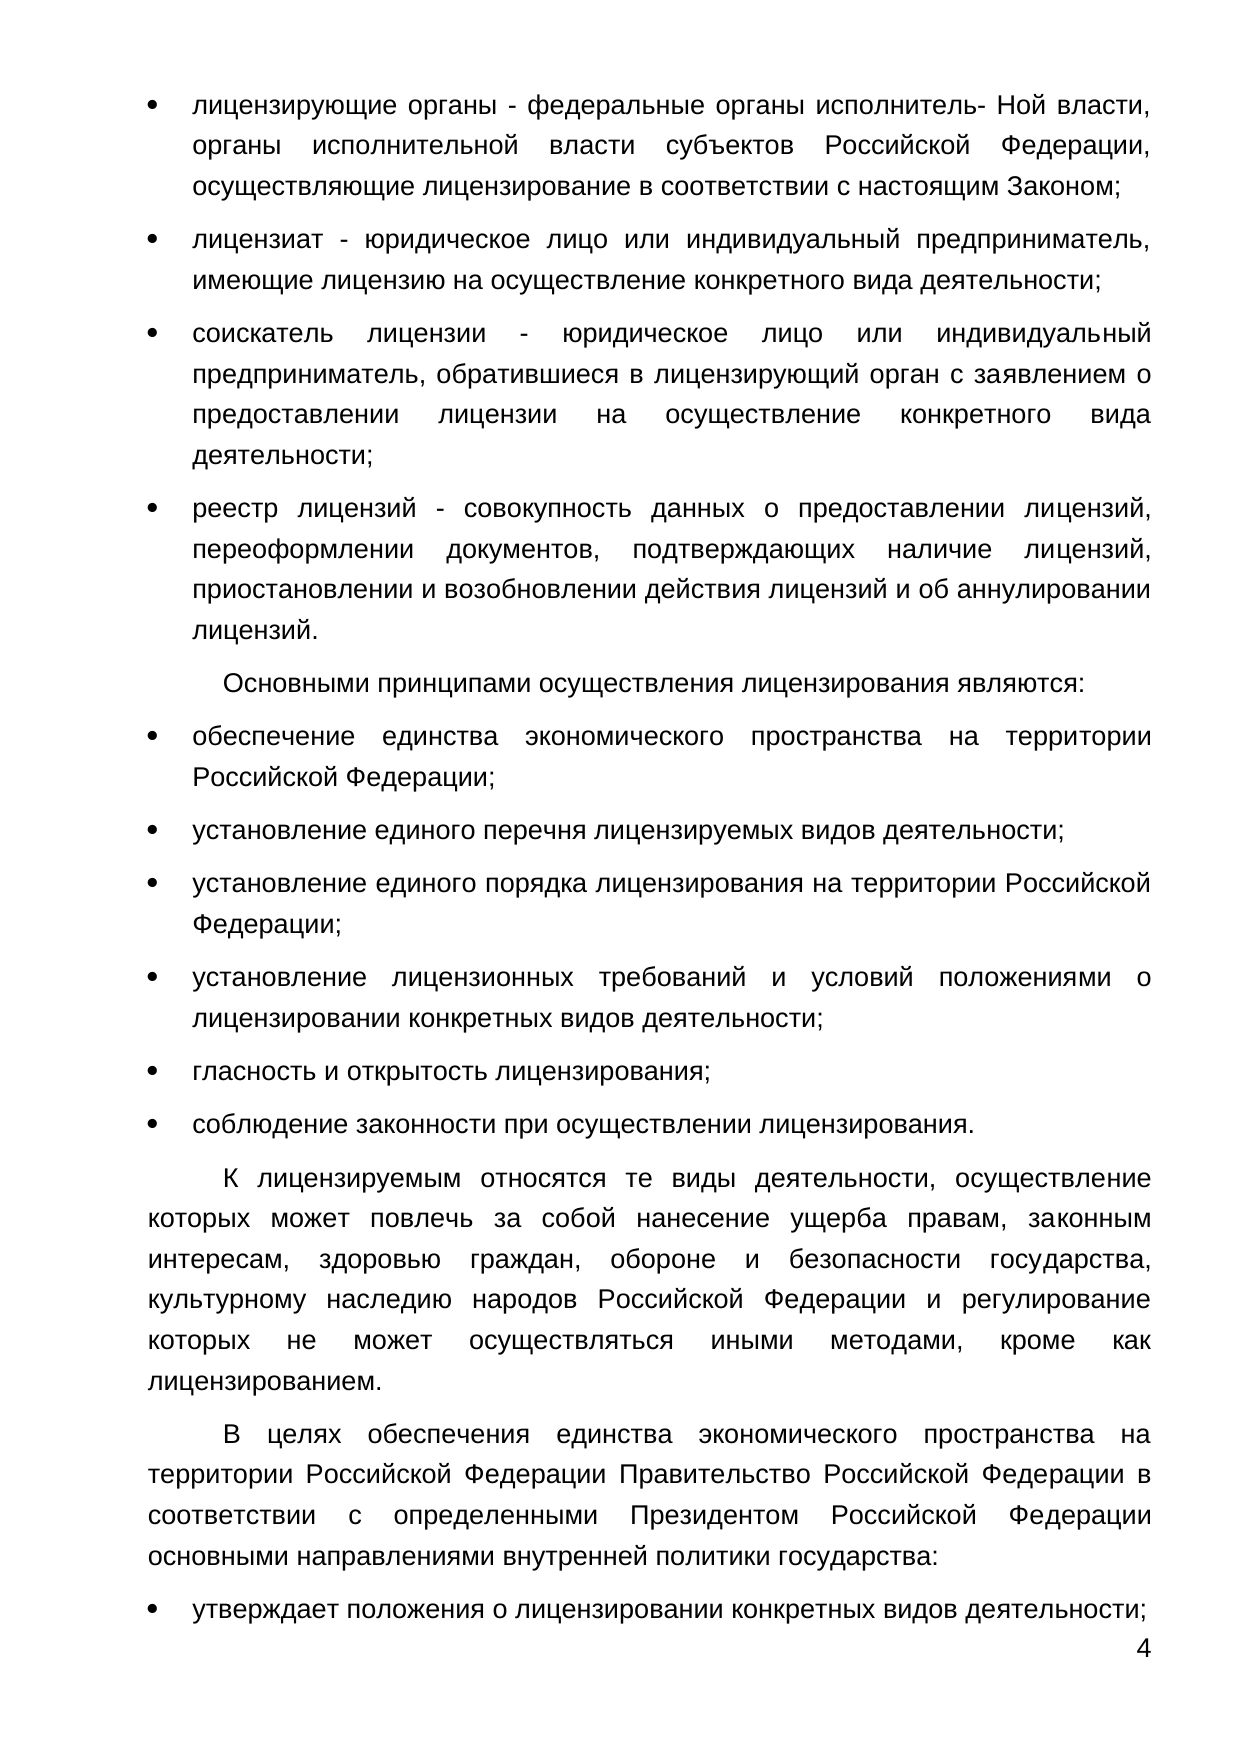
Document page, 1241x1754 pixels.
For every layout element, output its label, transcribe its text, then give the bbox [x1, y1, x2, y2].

text В целях обеспечения единства экономического пространства на территории Российской Федерации Правительство Российской Федерации в соответствии с определенными Президентом Российской Федерации основными направлениями внутренней политики государства: [148, 1418, 1152, 1571]
list установление единого перечня лицензируемых видов деятельности; [148, 814, 1152, 846]
text К лицензируемым относятся те виды деятельности, осуществление которых может повлечь за собой нанесение ущерба правам, законным интересам, здоровью граждан, обороне и безопасности государства, культурному наследию народов Российской Федерации и регулирование которых не может осуществляться иными методами, кроме как лицензированием. [148, 1162, 1152, 1396]
list установление лицензионных требований и условий положениями о лицензировании конкретных видов деятельности; [148, 961, 1152, 1033]
list обеспечение единства экономического пространства на территории Российской Федерации; [148, 720, 1152, 792]
list реестр лицензий - совокупность данных о предоставлении лицензий, переоформлении документов, подтверждающих наличие лицензий, приостановлении и возобновлении действия лицензий и об аннулировании лицензий. [148, 492, 1152, 645]
list утверждает положения о лицензировании конкретных видов деятельности; [148, 1593, 1152, 1624]
list соблюдение законности при осуществлении лицензирования. [148, 1108, 1152, 1140]
list лицензирующие органы - федеральные органы исполнитель- Ной власти, органы исполнительной власти субъектов Российской Федерации, осуществляющие лицензирование в соответствии с настоящим Законом; [148, 89, 1152, 201]
list соискатель лицензии - юридическое лицо или индивидуальный предприниматель, обратившиеся в лицензирующий орган с заявлением о предоставлении лицензии на осуществление конкретного вида деятельности; [148, 317, 1152, 470]
list гласность и открытость лицензирования; [148, 1055, 1152, 1086]
list лицензиат - юридическое лицо или индивидуальный предприниматель, имеющие лицензию на осуществление конкретного вида деятельности; [148, 223, 1152, 295]
text Основными принципами осуществления лицензирования являются: [148, 667, 1152, 698]
list установление единого порядка лицензирования на территории Российской Федерации; [148, 867, 1152, 939]
